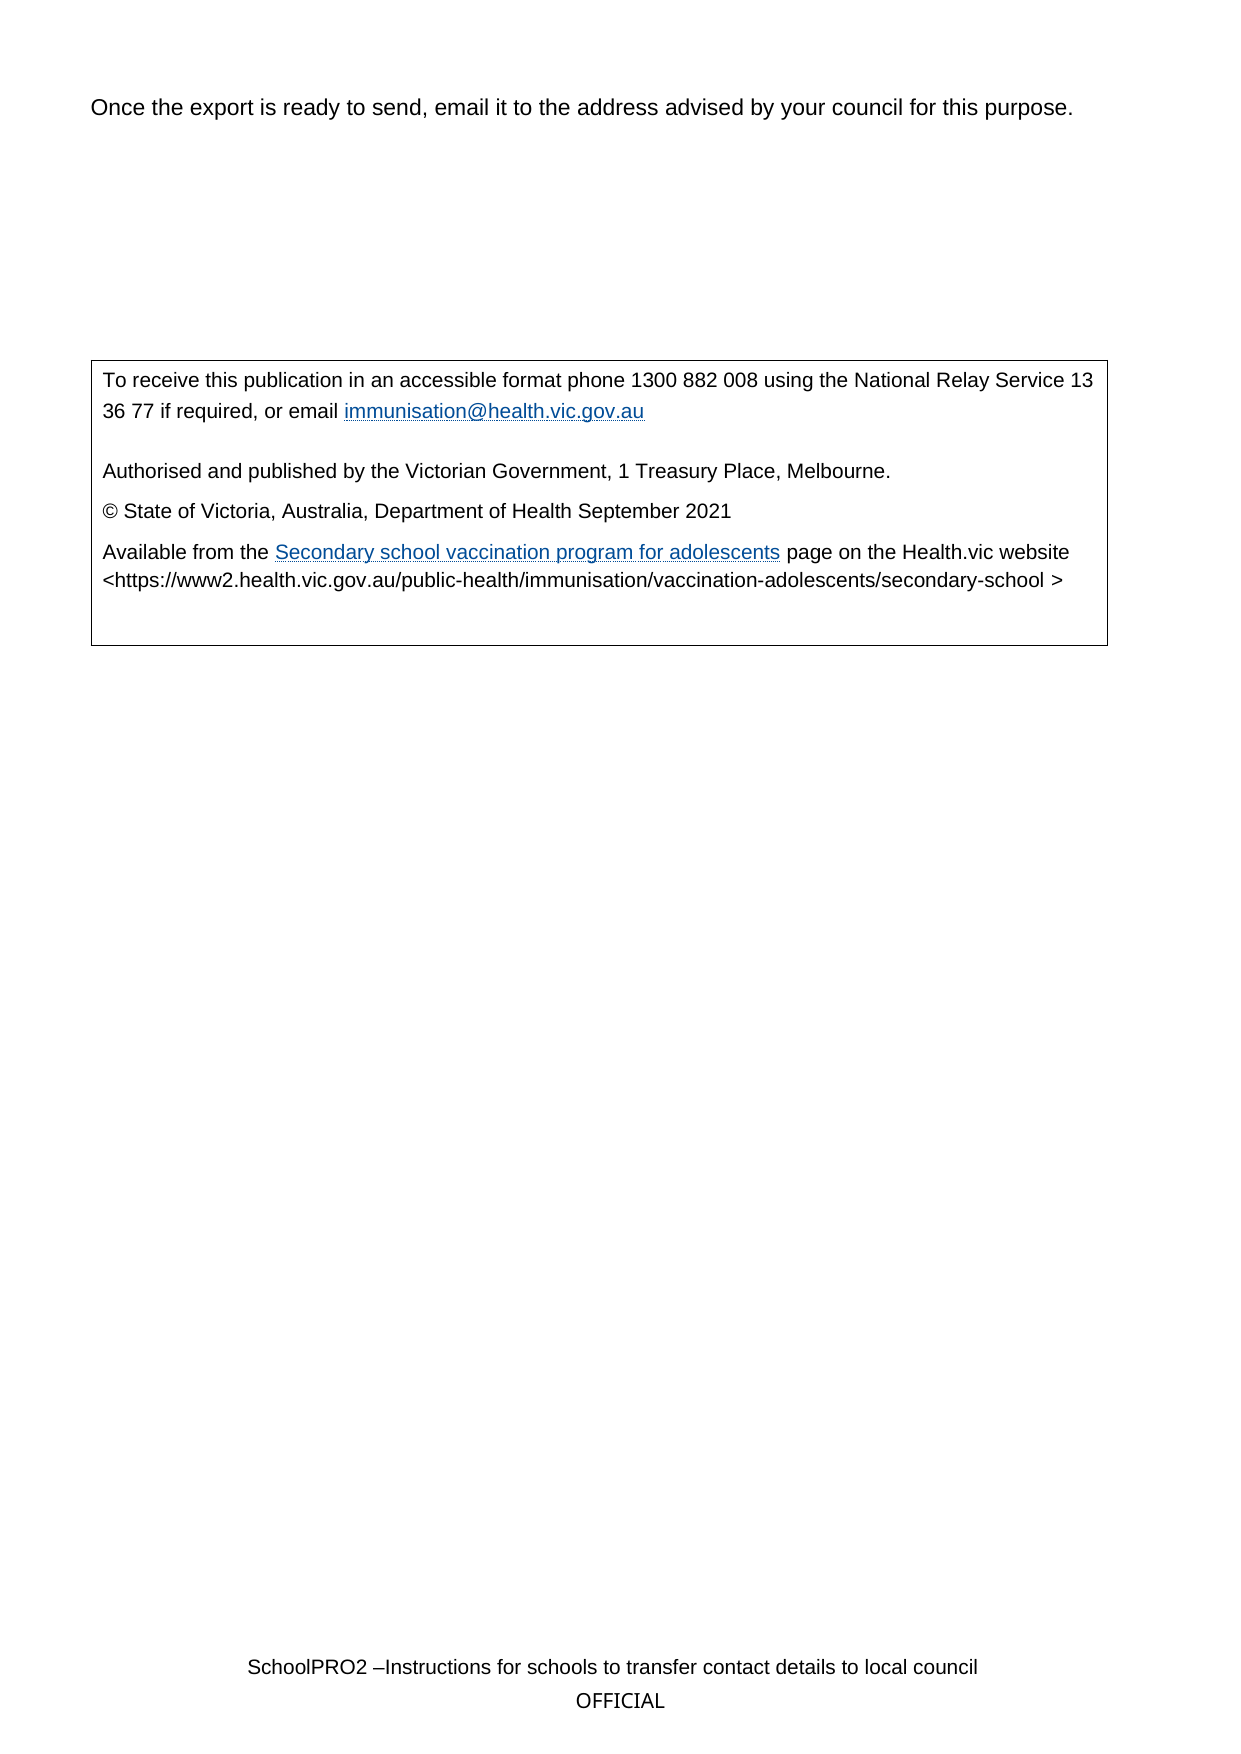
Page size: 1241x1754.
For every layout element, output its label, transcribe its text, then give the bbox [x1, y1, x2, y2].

table_header To receive this publication in an accessible format phone 1300 882 008 using the National Relay Service 13 36 77 if required, or email immunisation@health.vic.gov.au Authorised and published by the Victorian Government, 1 Treasury Place, Melbourne. © State of Victoria, Australia, Department of Health September 2021 Available from the Secondary school vaccination program for adolescents page on the Health.vic website <https://www2.health.vic.gov.au/public-health/immunisation/vaccination-adolescents/secondary-school > [92, 361, 1107, 645]
text Once the export is ready to send, email it to the address advised by your council for this purpose. [90, 97, 1135, 121]
